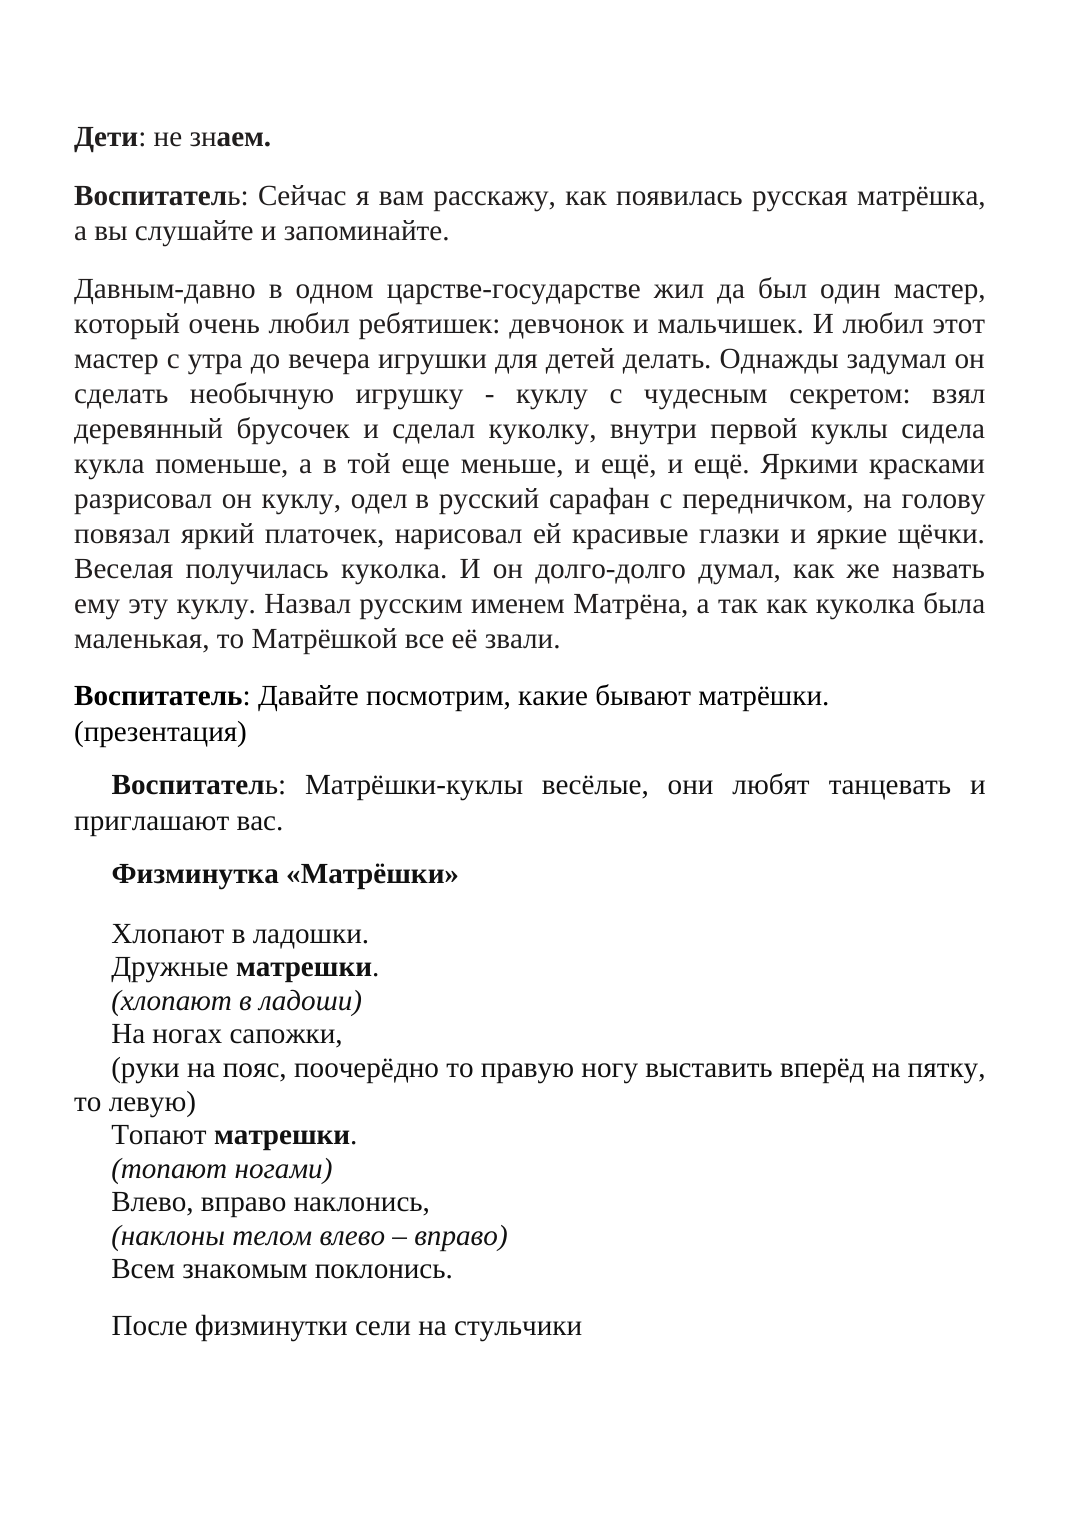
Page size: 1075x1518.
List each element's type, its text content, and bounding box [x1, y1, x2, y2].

text (наклоны телом влево – вправо) [74, 1218, 986, 1251]
text Влево, вправо наклонись, [74, 1184, 986, 1218]
text (руки на пояс, поочерёдно то правую ногу выставить вперёд на пятку, то левую) [74, 1050, 986, 1117]
text Топают матрешки. [74, 1117, 986, 1151]
text На ногах сапожки, [74, 1017, 986, 1050]
text Воспитатель: Матрёшки-куклы весёлые, они любят танцевать и приглашают вас. [74, 767, 986, 837]
text (топают ногами) [74, 1151, 986, 1184]
text Дети: не знаем. [74, 118, 986, 153]
text Физминутка «Матрёшки» [74, 856, 986, 890]
text Всем знакомым поклонись. [74, 1251, 986, 1285]
text После физминутки сели на стульчики [74, 1308, 986, 1342]
text Давным-давно в одном царстве-государстве жил да был один мастер, который очень любил ребятишек: девчонок и мальчишек. И любил этот мастер с утра до вечера игрушки для детей делать. Однажды задумал он сделать необычную игрушку - куклу с чудесным секретом: взял деревянный брусочек и сделал куколку, внутри первой куклы сидела кукла поменьше, а в той еще меньше, и ещё, и ещё. Яркими красками разрисовал он куклу, одел в русский сарафан с передничком, на голову повязал яркий платочек, нарисовал ей красивые глазки и яркие щёчки. Веселая получилась куколка. И он долго-долго думал, как же назвать ему эту куклу. Назвал русским именем Матрёна, а так как куколка была маленькая, то Матрёшкой все её звали. [74, 270, 986, 655]
text (хлопают в ладоши) [74, 983, 986, 1017]
text Воспитатель: Давайте посмотрим, какие бывают матрёшки. (презентация) [74, 678, 986, 748]
text Воспитатель: Сейчас я вам расскажу, как появилась русская матрёшка, а вы слушайте и запоминайте. [74, 177, 986, 247]
text Дружные матрешки. [74, 949, 986, 983]
text Хлопают в ладошки. [74, 916, 986, 949]
